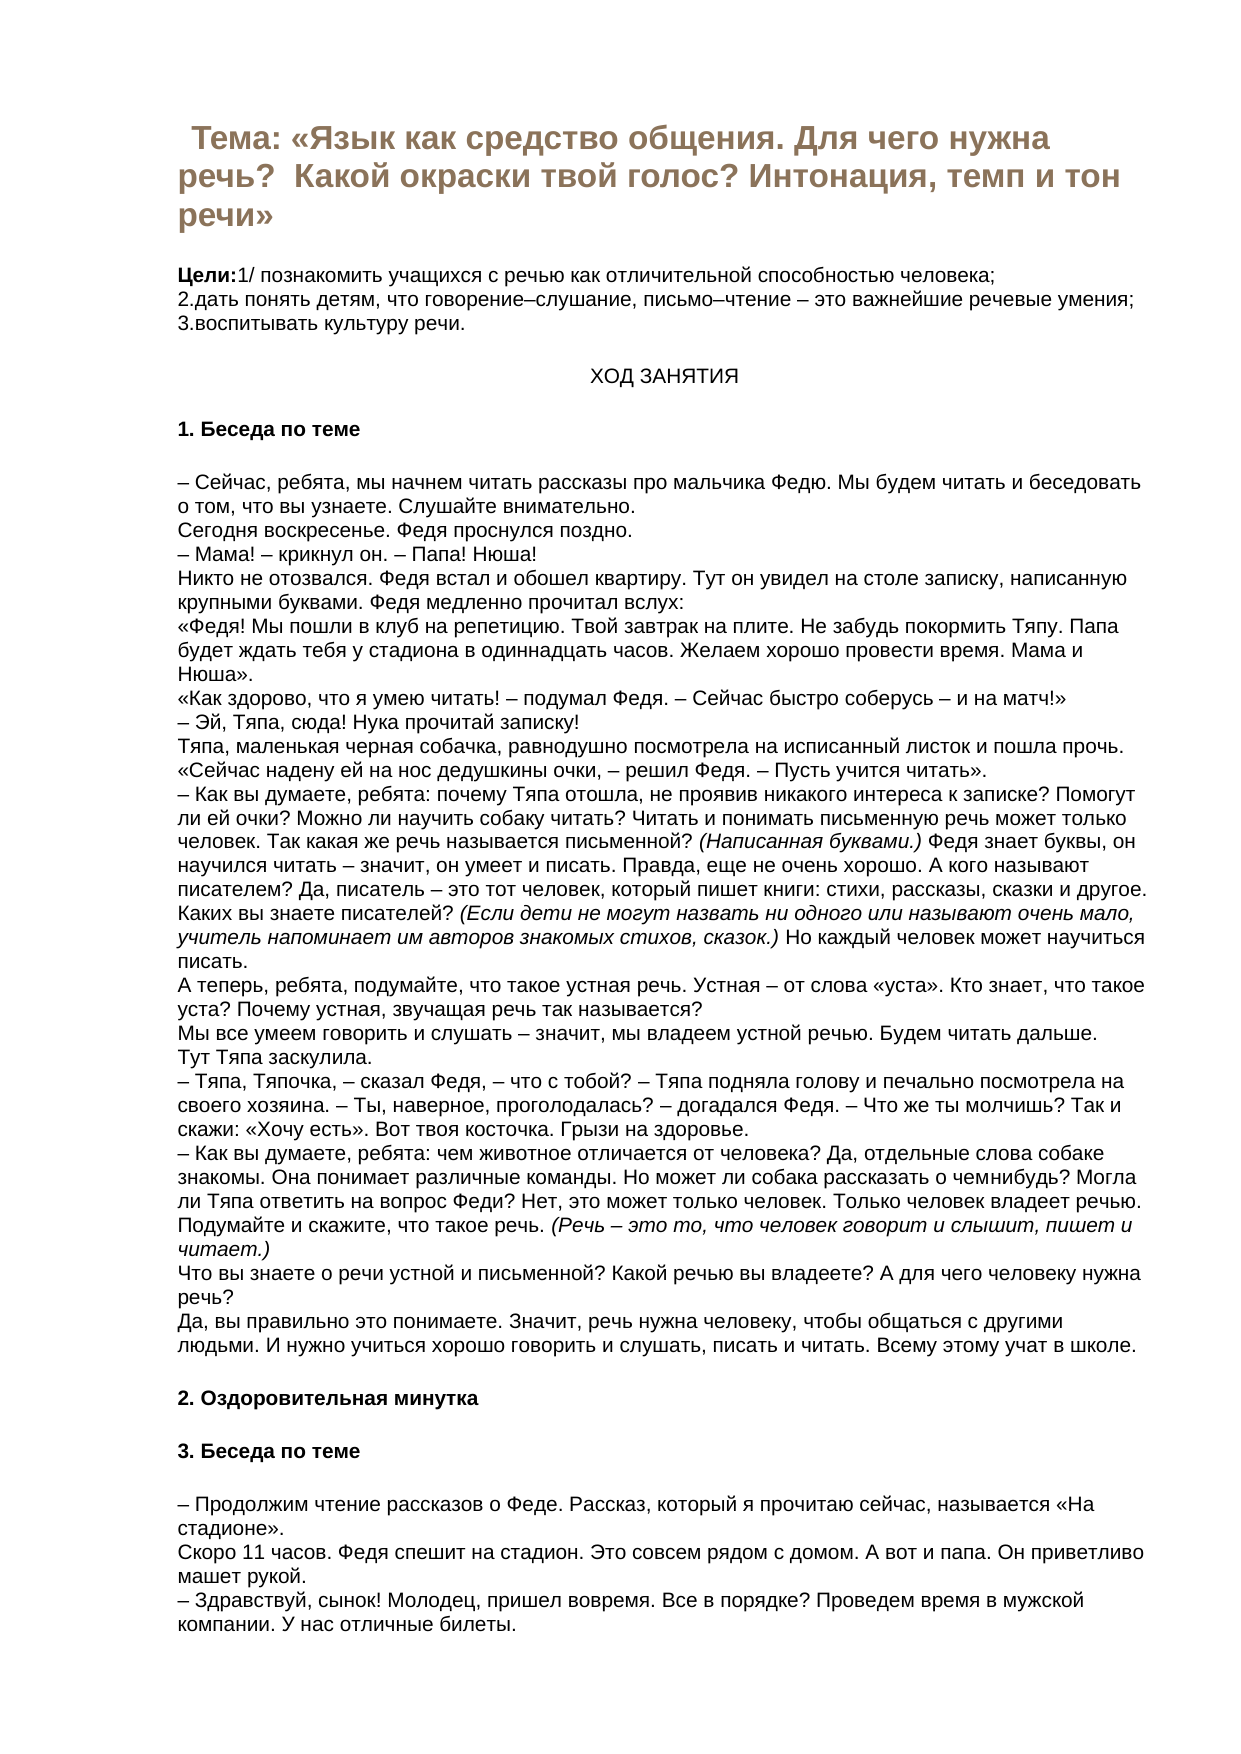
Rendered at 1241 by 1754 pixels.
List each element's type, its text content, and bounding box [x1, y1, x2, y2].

text 2. Оздоровительная минутка [177, 1386, 1152, 1409]
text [177, 1492, 1152, 1636]
text Тема: «Язык как средство общения. Для чего нужна речь? Какой окраски твой голос? Интонация, темп и тон речи» [177, 118, 1152, 233]
text 3. Беседа по теме [177, 1439, 1152, 1463]
text 1. Беседа по теме [177, 417, 1152, 441]
text ХОД ЗАНЯТИЯ [177, 364, 1152, 388]
text Цели:1/ познакомить учащихся с речью как отличительной способностью человека; 2.дать понять детям, что говорение–слушание, письмо–чтение – это важнейшие речевые умения; 3.воспитывать культуру речи. [177, 263, 1152, 334]
text – Сейчас, ребята, мы начнем читать рассказы про мальчика Федю. Мы будем читать и беседовать о том, что вы узнаете. Слушайте внимательно. Сегодня воскресенье. Федя проснулся поздно. – Мама! – крикнул он. – Папа! Нюша! Никто не отозвался. Федя встал и обошел квартиру. Тут он увидел на столе записку, написанную крупными буквами. Федя медленно прочитал вслух: «Федя! Мы пошли в клуб на репетицию. Твой завтрак на плите. Не забудь покормить Тяпу. Папа будет ждать тебя у стадиона в одиннадцать часов. Желаем хорошо провести время. Мама и Нюша». «Как здорово, что я умею читать! – подумал Федя. – Сейчас быстро соберусь – и на матч!» – Эй, Тяпа, сюда! Нука прочитай записку! Тяпа, маленькая черная собачка, равнодушно посмотрела на исписанный листок и пошла прочь. «Сейчас надену ей на нос дедушкины очки, – решил Федя. – Пусть учится читать». – Как вы думаете, ребята: почему Тяпа отошла, не проявив никакого интереса к записке? Помогут ли ей очки? Можно ли научить собаку читать? Читать и понимать письменную речь может только человек. Так какая же речь называется письменной? (Написанная буквами.) Федя знает буквы, он научился читать – значит, он умеет и писать. Правда, еще не очень хорошо. А кого называют писателем? Да, писатель – это тот человек, который пишет книги: стихи, рассказы, сказки и другое. Каких вы знаете писателей? (Если дети не могут назвать ни одного или называют очень мало, учитель напоминает им авторов знакомых стихов, сказок.) Но каждый человек может научиться писать. А теперь, ребята, подумайте, что такое устная речь. Устная – от слова «уста». Кто знает, что такое уста? Почему устная, звучащая речь так называется? Мы все умеем говорить и слушать – значит, мы владеем устной речью. Будем читать дальше. Тут Тяпа заскулила. – Тяпа, Тяпочка, – сказал Федя, – что с тобой? – Тяпа подняла голову и печально посмотрела на своего хозяина. – Ты, наверное, проголодалась? – догадался Федя. – Что же ты молчишь? Так и скажи: «Хочу есть». Вот твоя косточка. Грызи на здоровье. – Как вы думаете, ребята: чем животное отличается от человека? Да, отдельные слова собаке знакомы. Она понимает различные команды. Но может ли собака рассказать о чемнибудь? Могла ли Тяпа ответить на вопрос Феди? Нет, это может только человек. Только человек владеет речью. Подумайте и скажите, что такое речь. (Речь – это то, что человек говорит и слышит, пишет и читает.) Что вы знаете о речи устной и письменной? Какой речью вы владеете? А для чего человеку нужна речь? Да, вы правильно это понимаете. Значит, речь нужна человеку, чтобы общаться с другими людьми. И нужно учиться хорошо говорить и слушать, писать и читать. Всему этому учат в школе. [177, 470, 1152, 1356]
